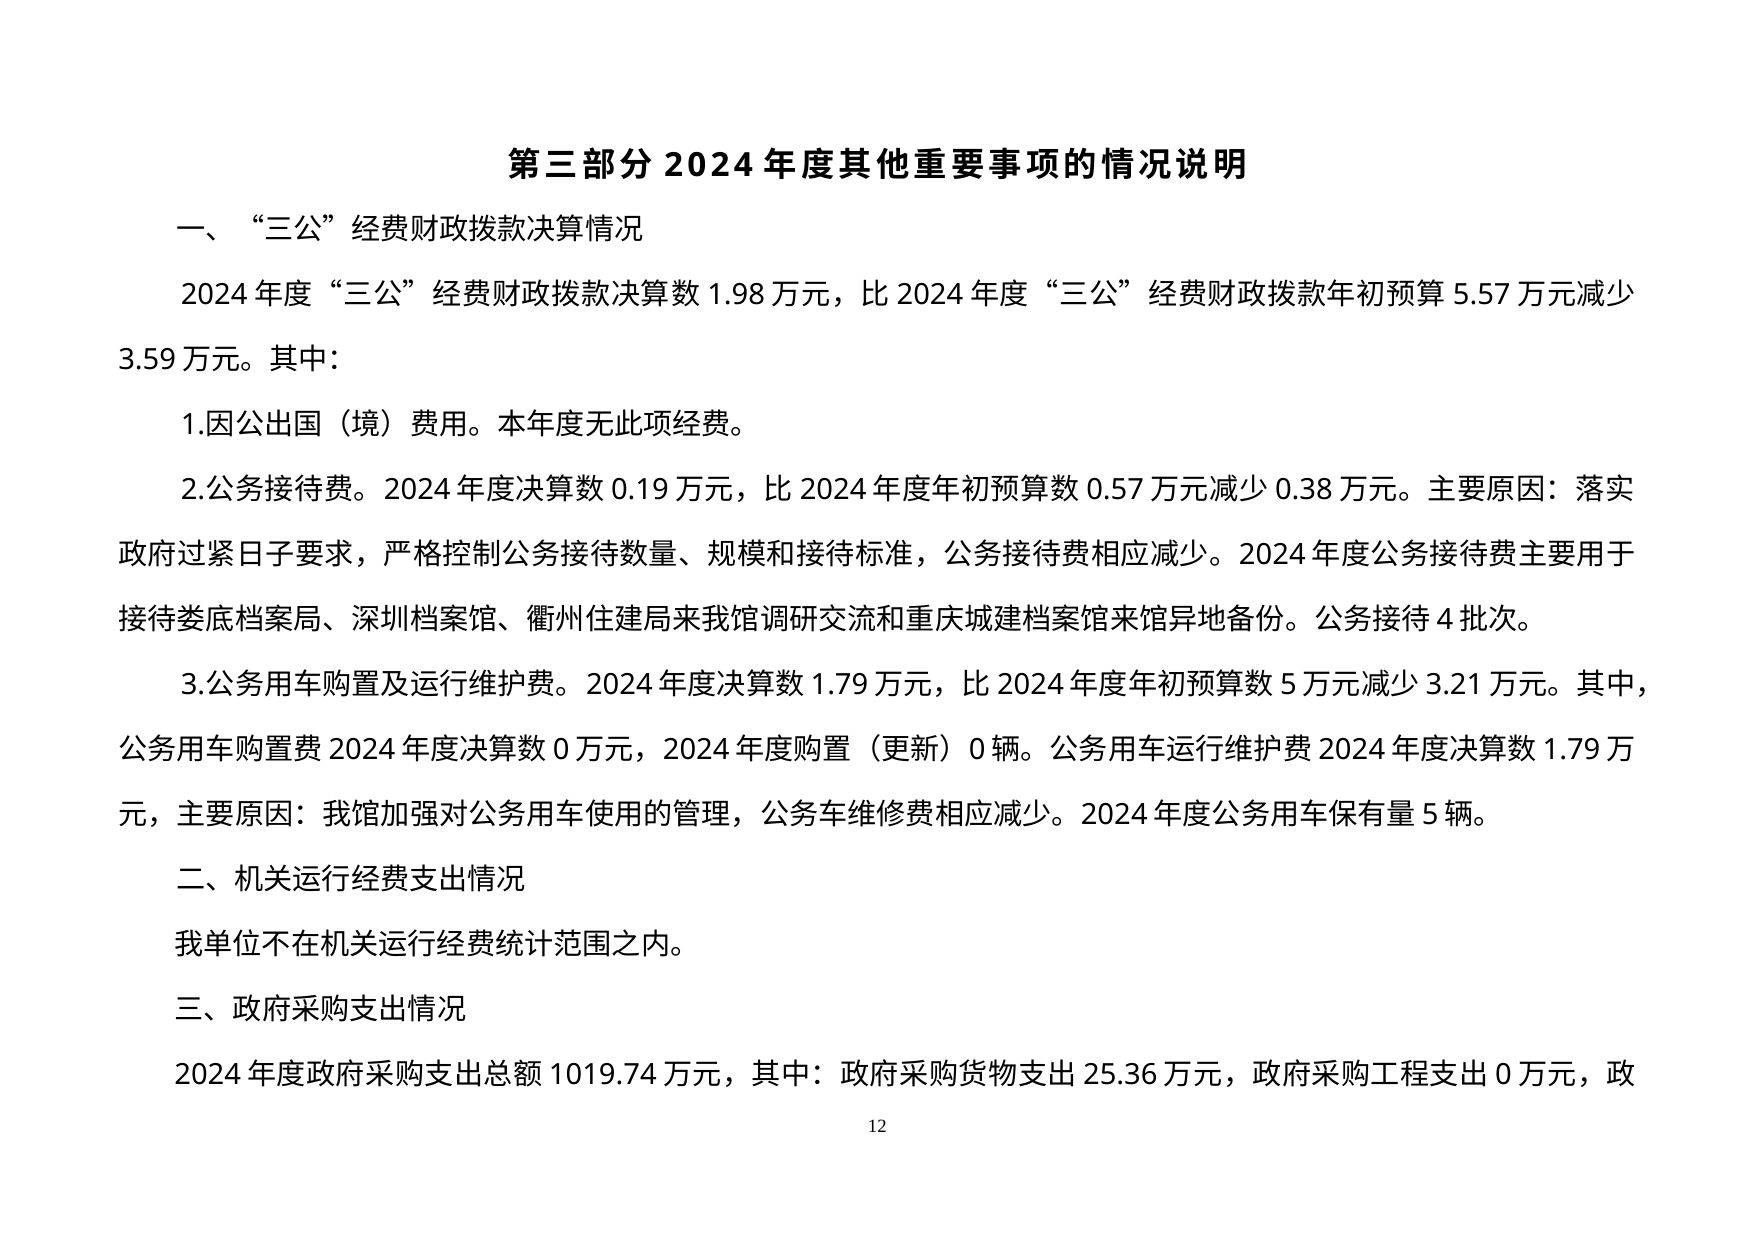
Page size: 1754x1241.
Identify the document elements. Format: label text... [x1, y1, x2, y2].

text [118, 1039, 1636, 1104]
list 因公出国（境）费用。本年度无此项经费。 [118, 389, 1636, 454]
text 一、“三公”经费财政拨款决算情况 [118, 194, 1636, 259]
text 二、机关运行经费支出情况 [118, 844, 1636, 909]
list 公务用车购置及运行维护费。2024年度决算数1.79万元，比2024年度年初预算数5万元减少3.21万元。其中，公务用车购置费2024年度决算数0万元，2024年度购置（更新）0辆。公务用车运行维护费2024年度决算数1.79万元，主要原因：我馆加强对公务用车使用的管理，公务车维修费相应减少。2024年度公务用车保有量5辆。 [118, 649, 1636, 844]
text 2024年度“三公”经费财政拨款决算数1.98万元，比2024年度“三公”经费财政拨款年初预算5.57万元减少3.59万元。其中： [118, 259, 1636, 389]
text 第三部分2024年度其他重要事项的情况说明 [118, 129, 1636, 194]
list 公务接待费。2024年度决算数0.19万元，比2024年度年初预算数0.57万元减少0.38万元。主要原因：落实政府过紧日子要求，严格控制公务接待数量、规模和接待标准，公务接待费相应减少。2024年度公务接待费主要用于接待娄底档案局、深圳档案馆、衢州住建局来我馆调研交流和重庆城建档案馆来馆异地备份。公务接待4批次。 [118, 454, 1636, 649]
text 我单位不在机关运行经费统计范围之内。 [118, 909, 1636, 974]
text 三、政府采购支出情况 [174, 974, 1636, 1039]
